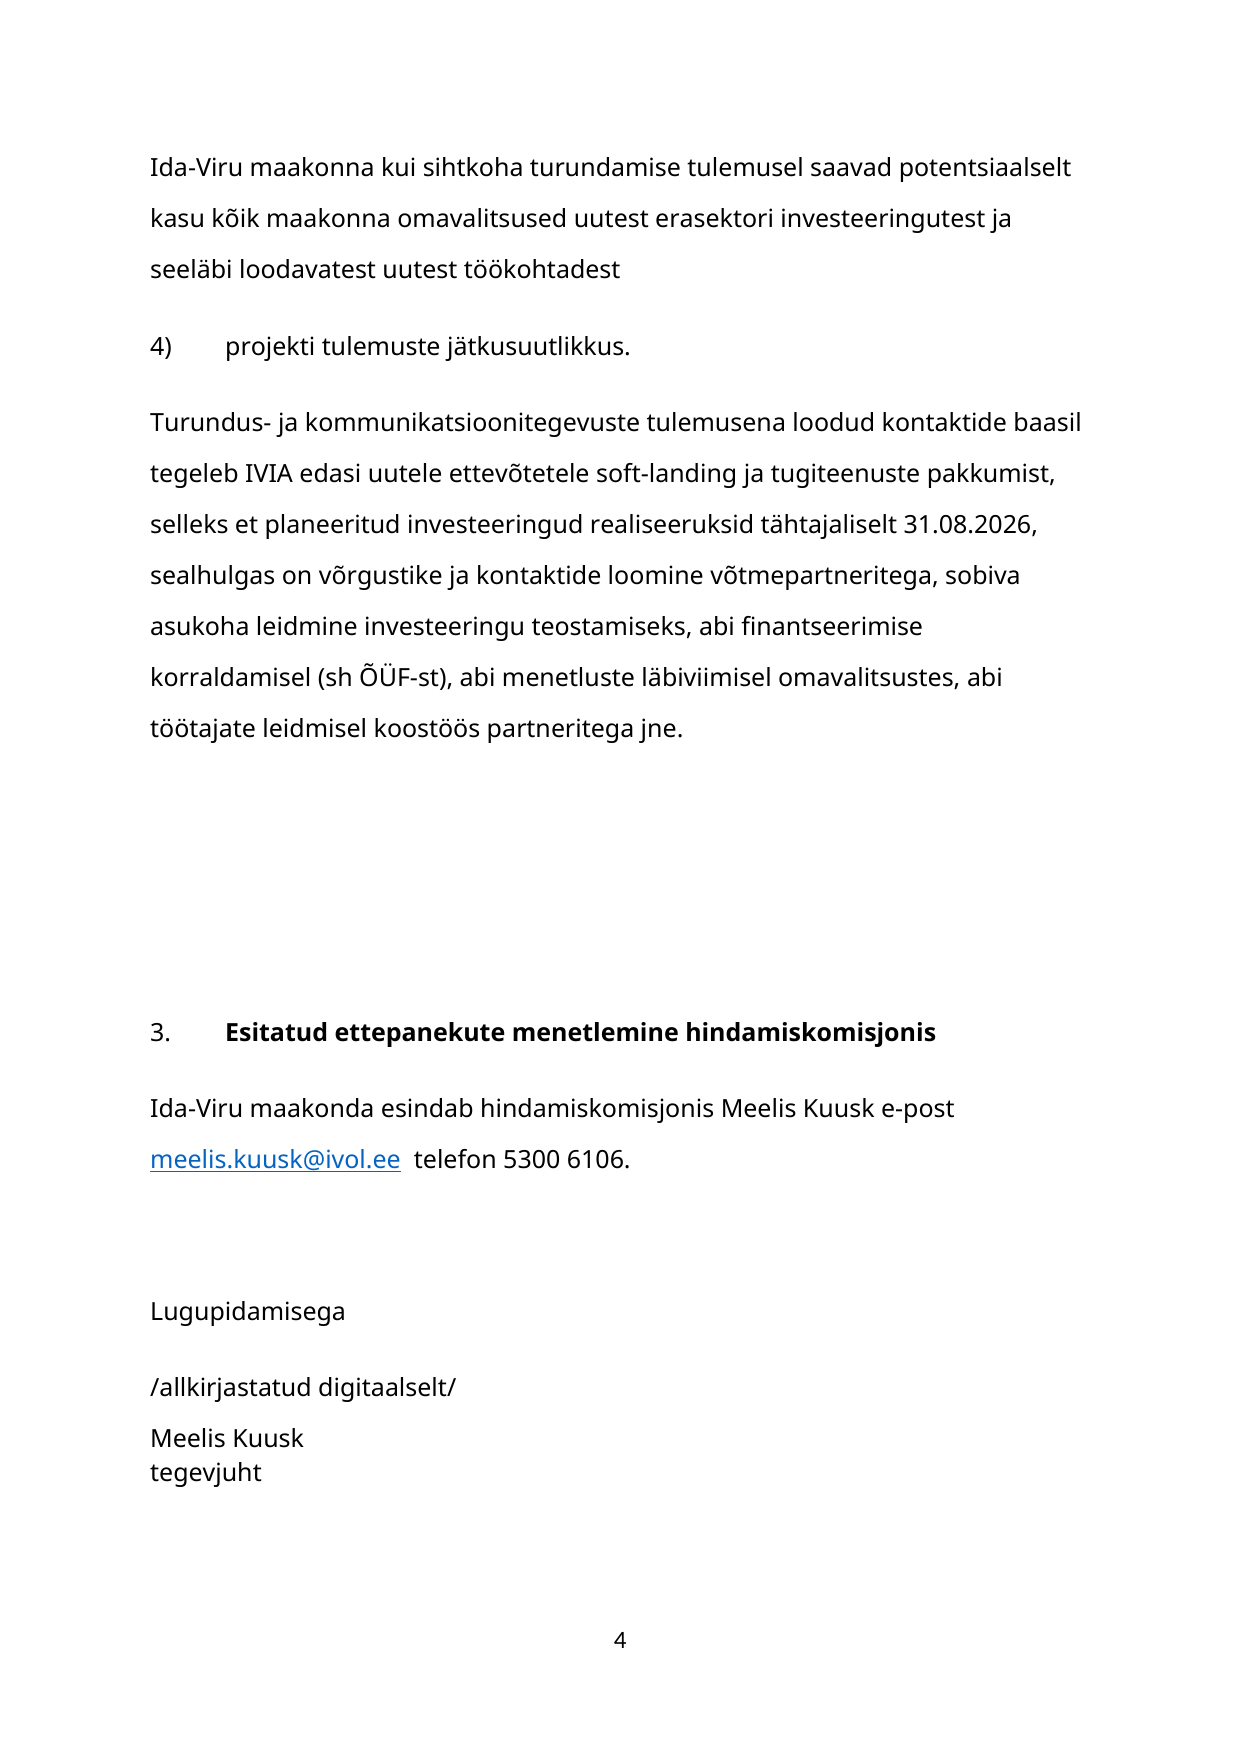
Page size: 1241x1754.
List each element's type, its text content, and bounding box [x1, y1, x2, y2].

text Ida-Viru maakonda esindab hindamiskomisjonis Meelis Kuusk e-post meelis.kuusk@ivol.ee telefon 5300 6106. [150, 1091, 1090, 1176]
text /allkirjastatud digitaalselt/ [150, 1370, 1090, 1404]
text Lugupidamisega [150, 1294, 1090, 1328]
text 4) projekti tulemuste jätkusuutlikkus. [150, 328, 1090, 362]
text Meelis Kuusk [150, 1421, 1090, 1455]
text tegevjuht [150, 1455, 1090, 1489]
text 3. Esitatud ettepanekute menetlemine hindamiskomisjonis [150, 1014, 1090, 1049]
text Turundus- ja kommunikatsioonitegevuste tulemusena loodud kontaktide baasil tegeleb IVIA edasi uutele ettevõtetele soft-landing ja tugiteenuste pakkumist, selleks et planeeritud investeeringud realiseeruksid tähtajaliselt 31.08.2026, sealhulgas on võrgustike ja kontaktide loomine võtmepartneritega, sobiva asukoha leidmine investeeringu teostamiseks, abi finantseerimise korraldamisel (sh ÕÜF-st), abi menetluste läbiviimisel omavalitsustes, abi töötajate leidmisel koostöös partneritega jne. [150, 404, 1090, 744]
text Ida-Viru maakonna kui sihtkoha turundamise tulemusel saavad potentsiaalselt kasu kõik maakonna omavalitsused uutest erasektori investeeringutest ja seeläbi loodavatest uutest töökohtadest [150, 150, 1090, 286]
